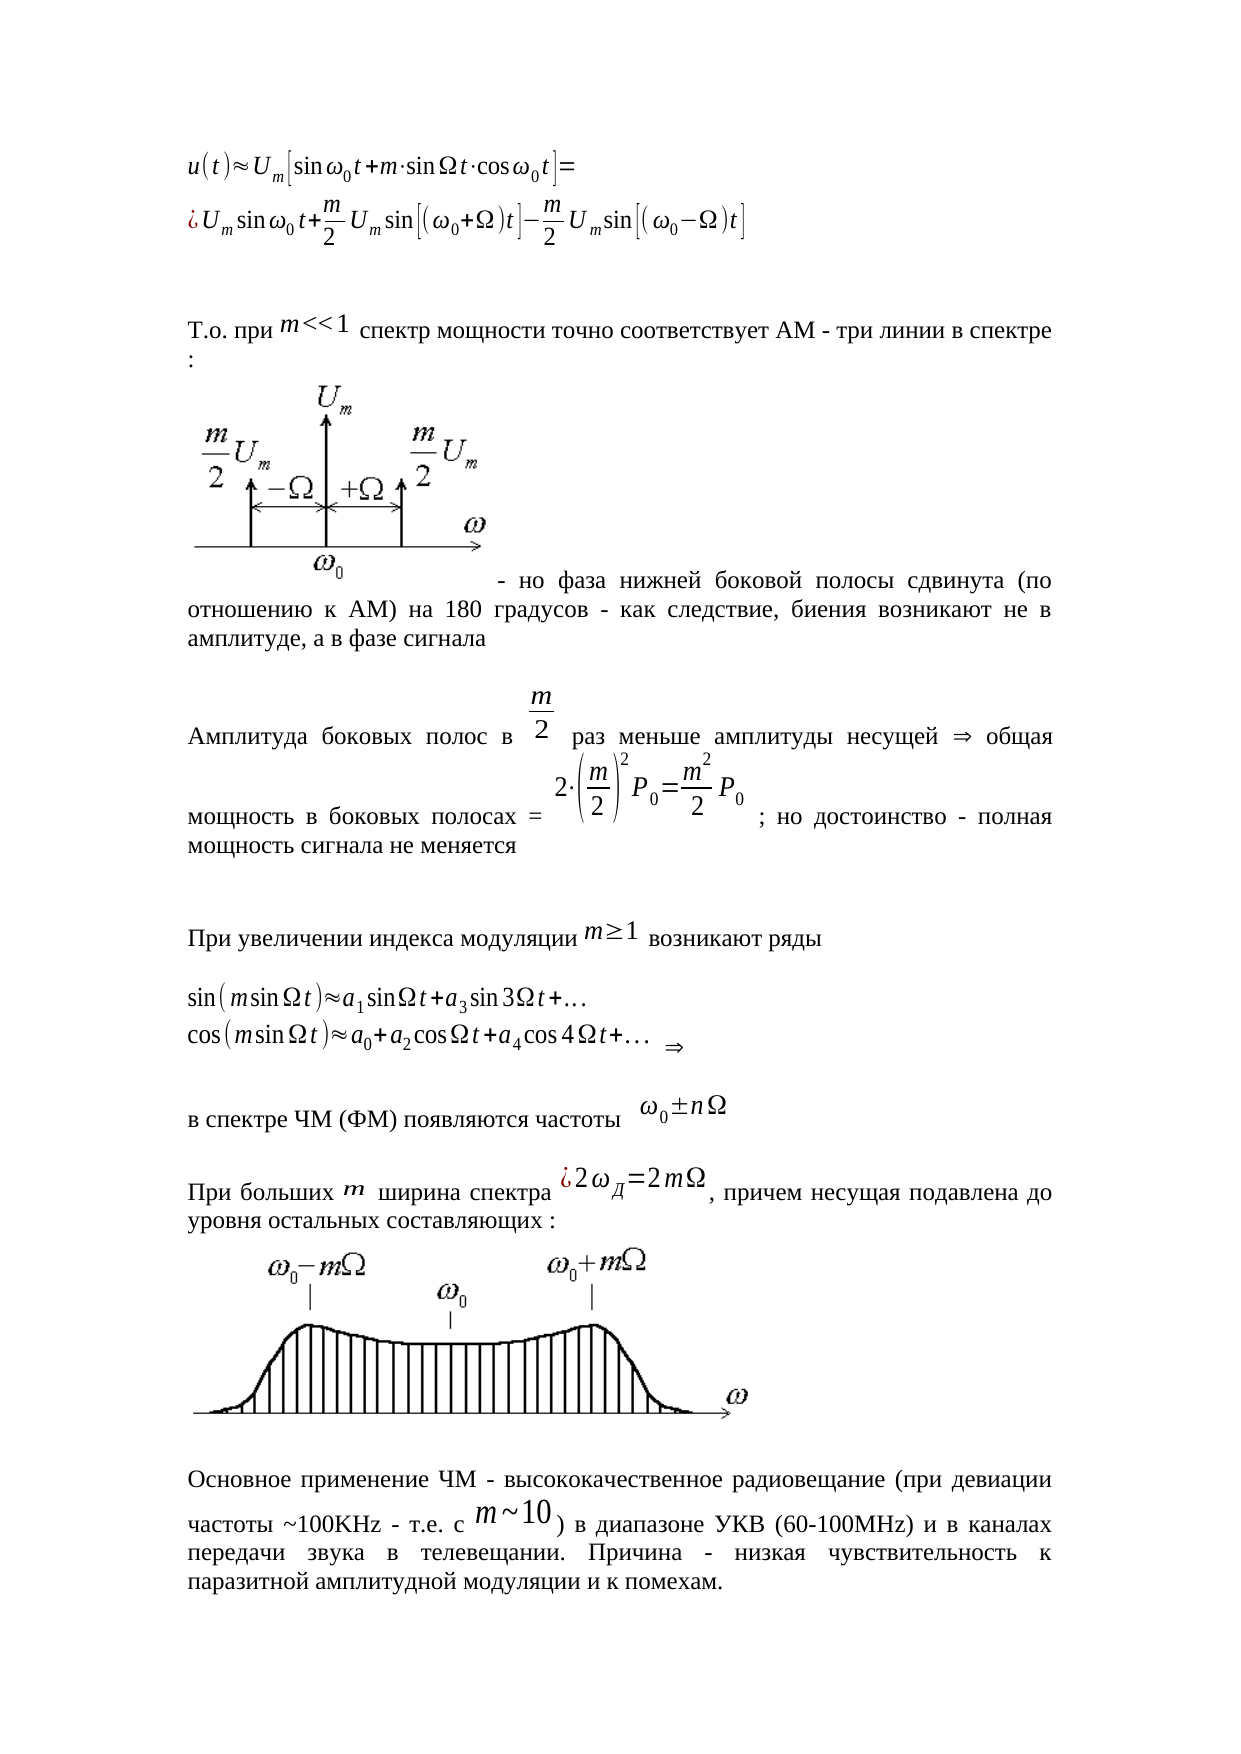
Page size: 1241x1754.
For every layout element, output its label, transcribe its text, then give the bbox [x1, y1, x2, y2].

text в спектре ЧМ (ФМ) появляются частоты [187, 1089, 1053, 1132]
text При увеличении индекса модуляции возникают ряды [187, 916, 1053, 952]
text При больших ширина спектра , причем несущая подавлена до уровня остальных составляющих : [187, 1161, 1053, 1234]
text Т.о. при спектр мощности точно соответствует АМ - три линии в спектре : [187, 309, 1053, 373]
text Амплитуда боковых полос в раз меньше амплитуды несущей общая мощность в боковых полосах = ; но достоинство - полная мощность сигнала не меняется [187, 680, 1053, 859]
text Основное применение ЧМ - высококачественное радиовещание (при девиации частоты ~100KHz - т.е. с ) в диапазоне УКВ (60-100MHz) и в каналах передачи звука в телевещании. Причина - низкая чувствительность к паразитной амплитудной модуляции и к помехам. [187, 1464, 1053, 1595]
picture [187, 1234, 788, 1464]
picture [187, 372, 497, 589]
